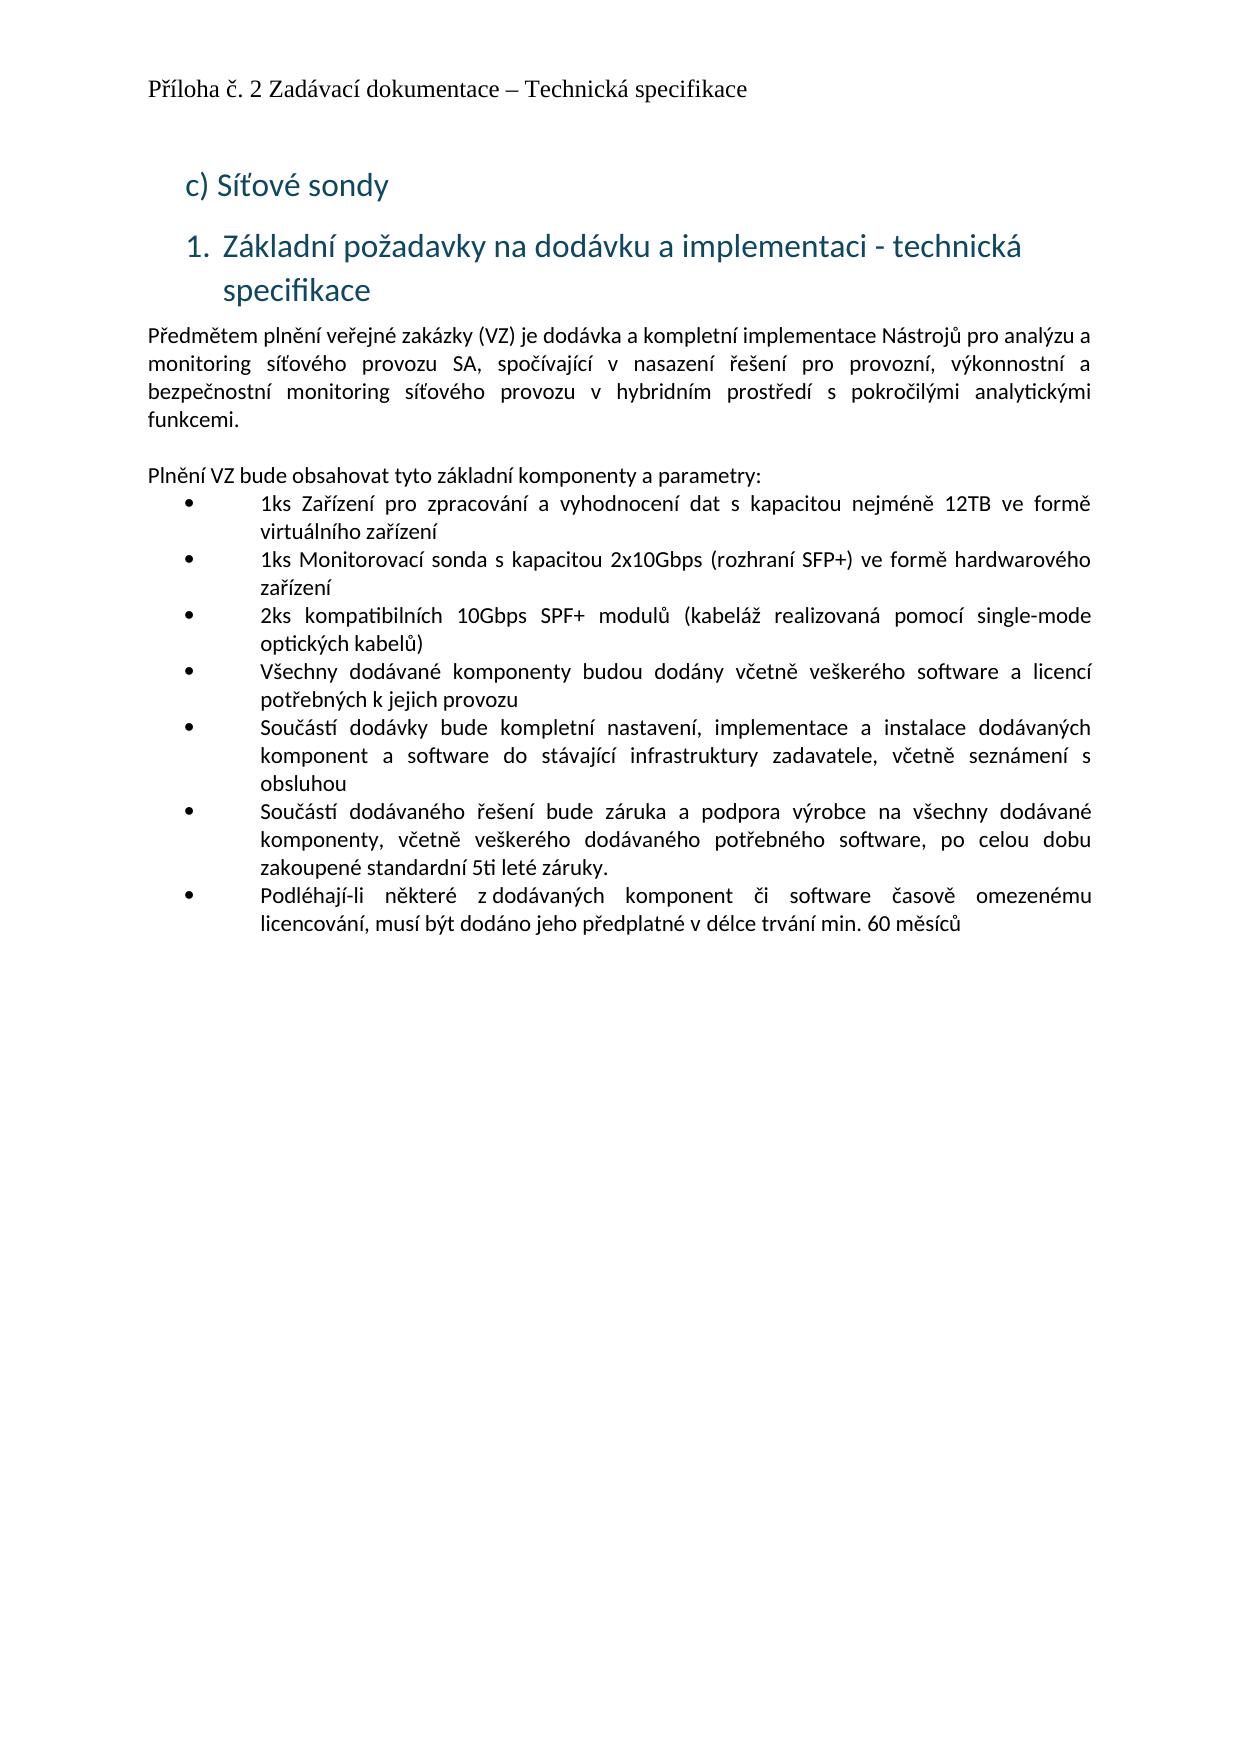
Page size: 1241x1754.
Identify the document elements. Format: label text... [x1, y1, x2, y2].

text Plnění VZ bude obsahovat tyto základní komponenty a parametry: [148, 461, 1093, 489]
list 1ks Zařízení pro zpracování a vyhodnocení dat s kapacitou nejméně 12TB ve formě virtuálního zařízení [185, 489, 1093, 545]
subtitle Základní požadavky na dodávku a implementaci - technická specifikace [185, 225, 1093, 309]
list 2ks kompatibilních 10Gbps SPF+ modulů (kabeláž realizovaná pomocí single-mode optických kabelů) [185, 601, 1093, 657]
list Součástí dodávky bude kompletní nastavení, implementace a instalace dodávaných komponent a software do stávající infrastruktury zadavatele, včetně seznámení s obsluhou [185, 713, 1093, 797]
list 1ks Monitorovací sonda s kapacitou 2x10Gbps (rozhraní SFP+) ve formě hardwarového zařízení [185, 545, 1093, 601]
list Podléhají-li některé z dodávaných komponent či software časově omezenému licencování, musí být dodáno jeho předplatné v délce trvání min. 60 měsíců [185, 882, 1093, 938]
subtitle c) Síťové sondy [185, 164, 1093, 205]
list Součástí dodávaného řešení bude záruka a podpora výrobce na všechny dodávané komponenty, včetně veškerého dodávaného potřebného software, po celou dobu zakoupené standardní 5ti leté záruky. [185, 797, 1093, 882]
list Všechny dodávané komponenty budou dodány včetně veškerého software a licencí potřebných k jejich provozu [185, 657, 1093, 713]
text Předmětem plnění veřejné zakázky (VZ) je dodávka a kompletní implementace Nástrojů pro analýzu a monitoring síťového provozu SA, spočívající v nasazení řešení pro provozní, výkonnostní a bezpečnostní monitoring síťového provozu v hybridním prostředí s pokročilými analytickými funkcemi. [148, 321, 1093, 433]
